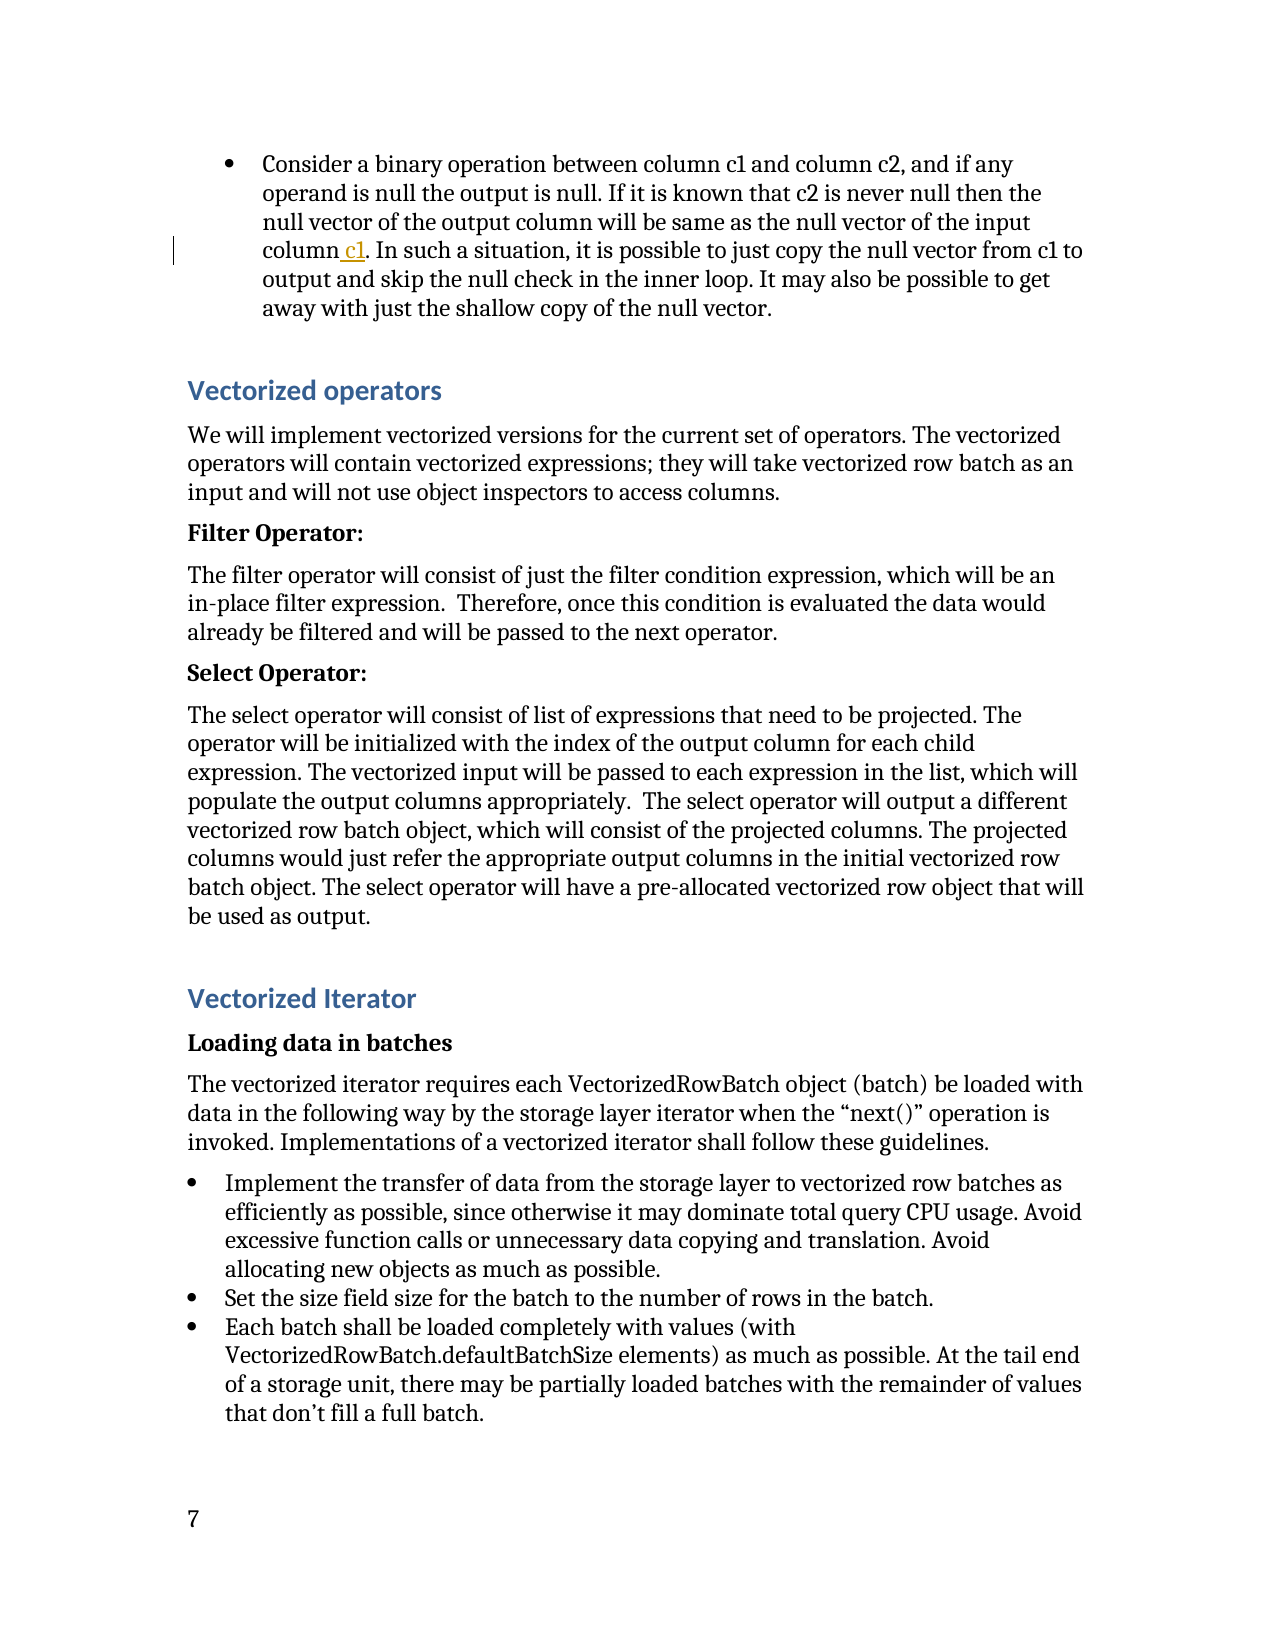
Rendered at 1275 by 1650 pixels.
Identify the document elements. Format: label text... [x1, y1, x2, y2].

text The select operator will consist of list of expressions that need to be projected. The operator will be initialized with the index of the output column for each child expression. The vectorized input will be passed to each expression in the list, which will populate the output columns appropriately. The select operator will output a different vectorized row batch object, which will consist of the projected columns. The projected columns would just refer the appropriate output columns in the initial vectorized row batch object. The select operator will have a pre-allocated vectorized row object that will be used as output. [187, 701, 1087, 931]
text The filter operator will consist of just the filter condition expression, which will be an in-place filter expression. Therefore, once this condition is evaluated the data would already be filtered and will be passed to the next operator. [187, 561, 1087, 647]
text Select Operator: [187, 659, 1087, 688]
text Filter Operator: [187, 519, 1087, 548]
list Each batch shall be loaded completely with values (with VectorizedRowBatch.defaultBatchSize elements) as much as possible. At the tail end of a storage unit, there may be partially loaded batches with the remainder of values that don’t fill a full batch. [187, 1312, 1087, 1427]
list Set the size field size for the batch to the number of rows in the batch. [187, 1284, 1087, 1312]
list Implement the transfer of data from the storage layer to vectorized row batches as efficiently as possible, since otherwise it may dominate total query CPU usage. Avoid excessive function calls or unnecessary data copying and translation. Avoid allocating new objects as much as possible. [187, 1169, 1087, 1284]
subtitle Vectorized Iterator [187, 981, 1087, 1016]
text Loading data in batches [187, 1029, 1087, 1057]
text The vectorized iterator requires each VectorizedRowBatch object (batch) be loaded with data in the following way by the storage layer iterator when the “next()” operation is invoked. Implementations of a vectorized iterator shall follow these guidelines. [187, 1070, 1087, 1156]
text We will implement vectorized versions for the current set of operators. The vectorized operators will contain vectorized expressions; they will take vectorized row batch as an input and will not use object inspectors to access columns. [187, 421, 1087, 507]
subtitle Vectorized operators [187, 372, 1087, 408]
list Consider a binary operation between column c1 and column c2, and if any operand is null the output is null. If it is known that c2 is never null then the null vector of the output column will be same as the null vector of the input column. In such a situation, it is possible to just copy the null vector from c1 to output and skip the null check in the inner loop. It may also be possible to get away with just the shallow copy of the null vector. [225, 150, 1087, 322]
